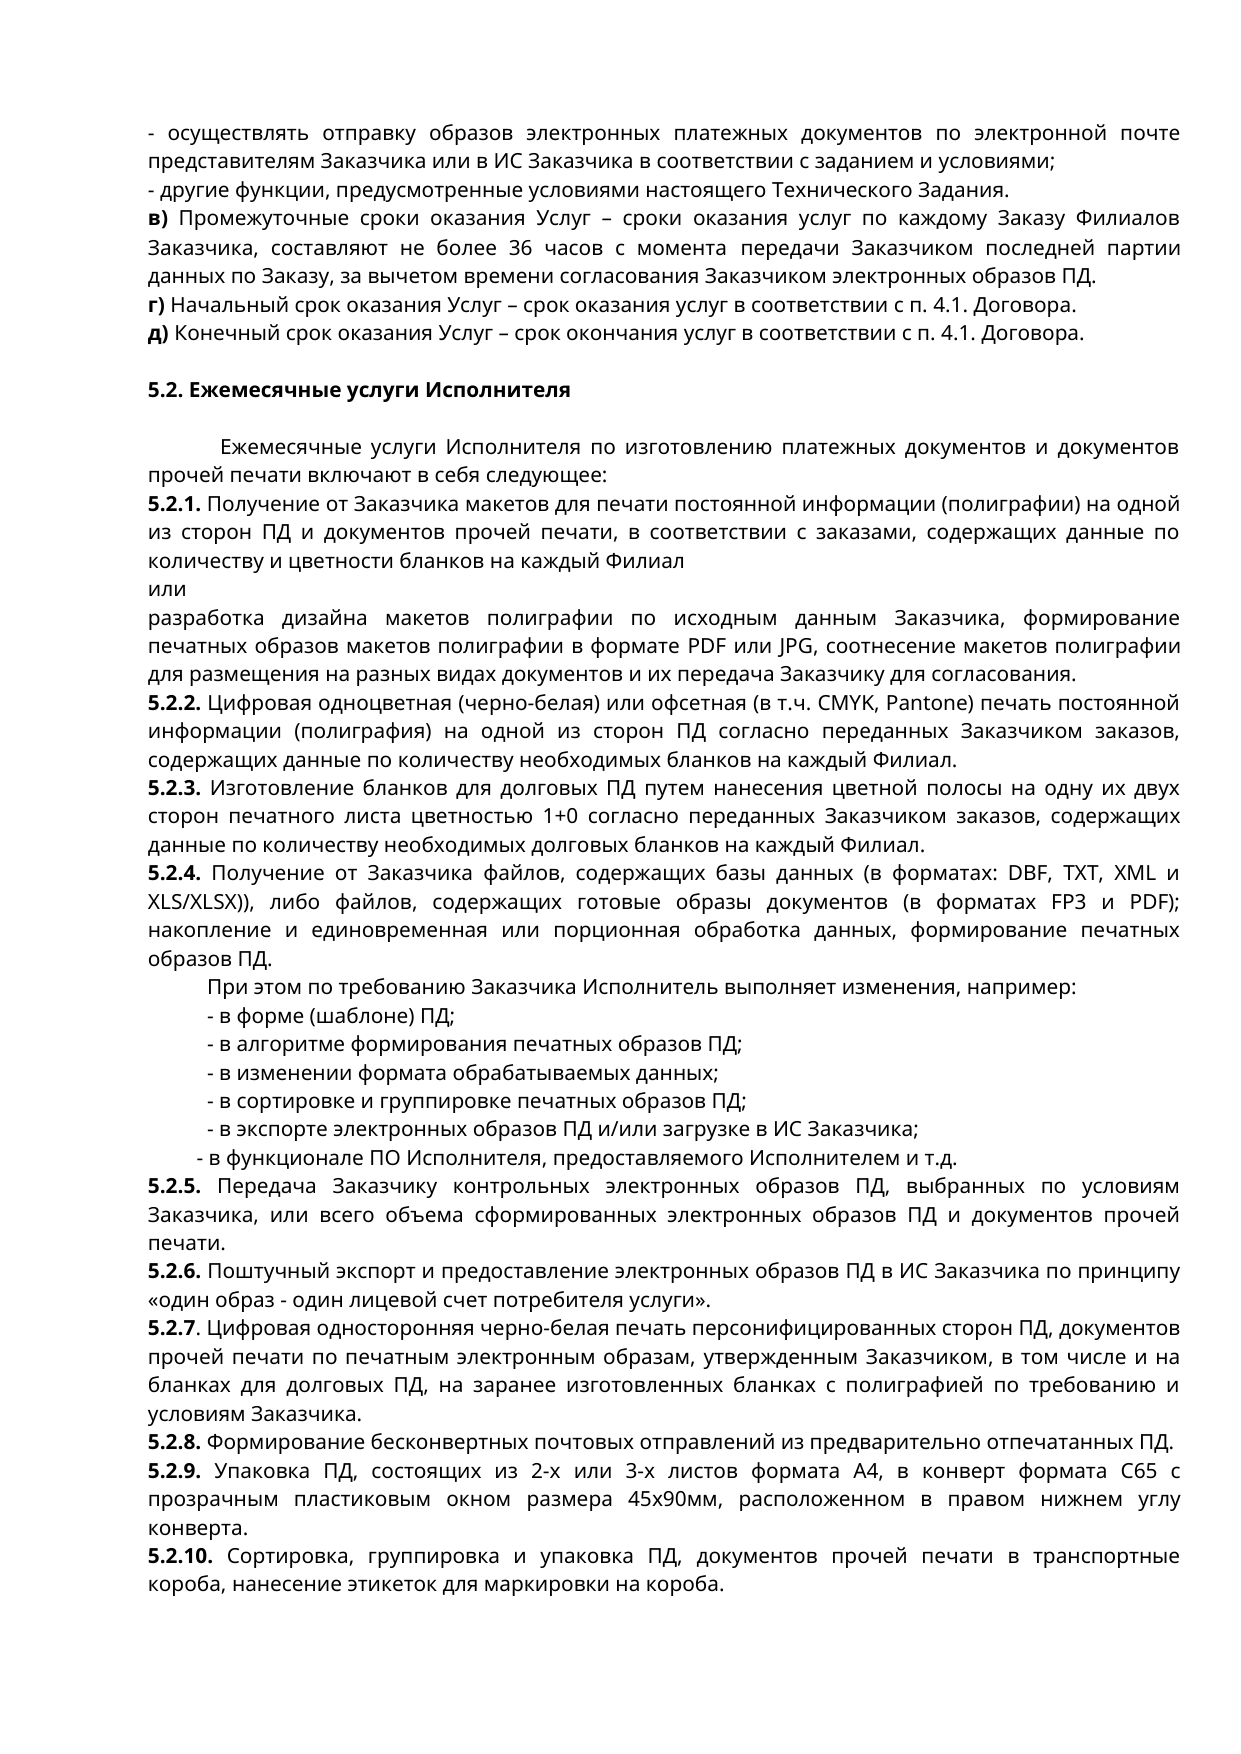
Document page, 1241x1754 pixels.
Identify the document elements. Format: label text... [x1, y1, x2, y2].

text 5.2.6. Поштучный экспорт и предоставление электронных образов ПД в ИС Заказчика по принципу «один образ - один лицевой счет потребителя услуги». [148, 1257, 1181, 1313]
text 5.2.9. Упаковка ПД, состоящих из 2-х или 3-х листов формата А4, в конверт формата С65 с прозрачным пластиковым окном размера 45х90мм, расположенном в правом нижнем углу конверта. [148, 1456, 1181, 1541]
text - осуществлять отправку образов электронных платежных документов по электронной почте представителям Заказчика или в ИС Заказчика в соответствии с заданием и условиями; [148, 118, 1181, 175]
text - в форме (шаблоне) ПД; [148, 1001, 1181, 1029]
text - другие функции, предусмотренные условиями настоящего Технического Задания. [148, 175, 1181, 203]
text 5.2.2. Цифровая одноцветная (черно-белая) или офсетная (в т.ч. CMYK, Pantone) печать постоянной информации (полиграфия) на одной из сторон ПД согласно переданных Заказчиком заказов, содержащих данные по количеству необходимых бланков на каждый Филиал. [148, 688, 1181, 773]
text 5.2.8. Формирование бесконвертных почтовых отправлений из предварительно отпечатанных ПД. [148, 1427, 1181, 1456]
text 5.2.7. Цифровая односторонняя черно-белая печать персонифицированных сторон ПД, документов прочей печати по печатным электронным образам, утвержденным Заказчиком, в том числе и на бланках для долговых ПД, на заранее изготовленных бланках с полиграфией по требованию и условиям Заказчика. [148, 1313, 1181, 1427]
text 5.2.5. Передача Заказчику контрольных электронных образов ПД, выбранных по условиям Заказчика, или всего объема сформированных электронных образов ПД и документов прочей печати. [148, 1171, 1181, 1257]
text г) Начальный срок оказания Услуг – срок оказания услуг в соответствии с п. 4.1. Договора. [148, 290, 1211, 318]
text 5.2.3. Изготовление бланков для долговых ПД путем нанесения цветной полосы на одну их двух сторон печатного листа цветностью 1+0 согласно переданных Заказчиком заказов, содержащих данные по количеству необходимых долговых бланков на каждый Филиал. [148, 773, 1181, 858]
text д) Конечный срок оказания Услуг – срок окончания услуг в соответствии с п. 4.1. Договора. [148, 318, 1211, 347]
text - в изменении формата обрабатываемых данных; [148, 1058, 1181, 1086]
text в) Промежуточные сроки оказания Услуг – сроки оказания услуг по каждому Заказу Филиалов Заказчика, составляют не более 36 часов с момента передачи Заказчиком последней партии данных по Заказу, за вычетом времени согласования Заказчиком электронных образов ПД. [148, 203, 1181, 290]
text 5.2.4. Получение от Заказчика файлов, содержащих базы данных (в форматах: DBF, TXT, XML и XLS/XLSX)), либо файлов, содержащих готовые образы документов (в форматах FP3 и PDF); накопление и единовременная или порционная обработка данных, формирование печатных образов ПД. [148, 858, 1181, 972]
text разработка дизайна макетов полиграфии по исходным данным Заказчика, формирование печатных образов макетов полиграфии в формате PDF или JPG, соотнесение макетов полиграфии для размещения на разных видах документов и их передача Заказчику для согласования. [148, 603, 1181, 688]
text - в экспорте электронных образов ПД и/или загрузке в ИС Заказчика; [148, 1114, 1181, 1143]
text При этом по требованию Заказчика Исполнитель выполняет изменения, например: [148, 972, 1181, 1001]
text 5.2.1. Получение от Заказчика макетов для печати постоянной информации (полиграфии) на одной из сторон ПД и документов прочей печати, в соответствии с заказами, содержащих данные по количеству и цветности бланков на каждый Филиал [148, 489, 1181, 574]
text или [148, 574, 1181, 603]
text 5.2.10. Сортировка, группировка и упаковка ПД, документов прочей печати в транспортные короба, нанесение этикеток для маркировки на короба. [148, 1541, 1181, 1598]
text - в сортировке и группировке печатных образов ПД; [148, 1086, 1181, 1114]
text 5.2. Ежемесячные услуги Исполнителя [148, 375, 1211, 403]
text - в алгоритме формирования печатных образов ПД; [148, 1029, 1181, 1058]
text Ежемесячные услуги Исполнителя по изготовлению платежных документов и документов прочей печати включают в себя следующее: [148, 432, 1181, 489]
text - в функционале ПО Исполнителя, предоставляемого Исполнителем и т.д. [148, 1143, 1181, 1171]
